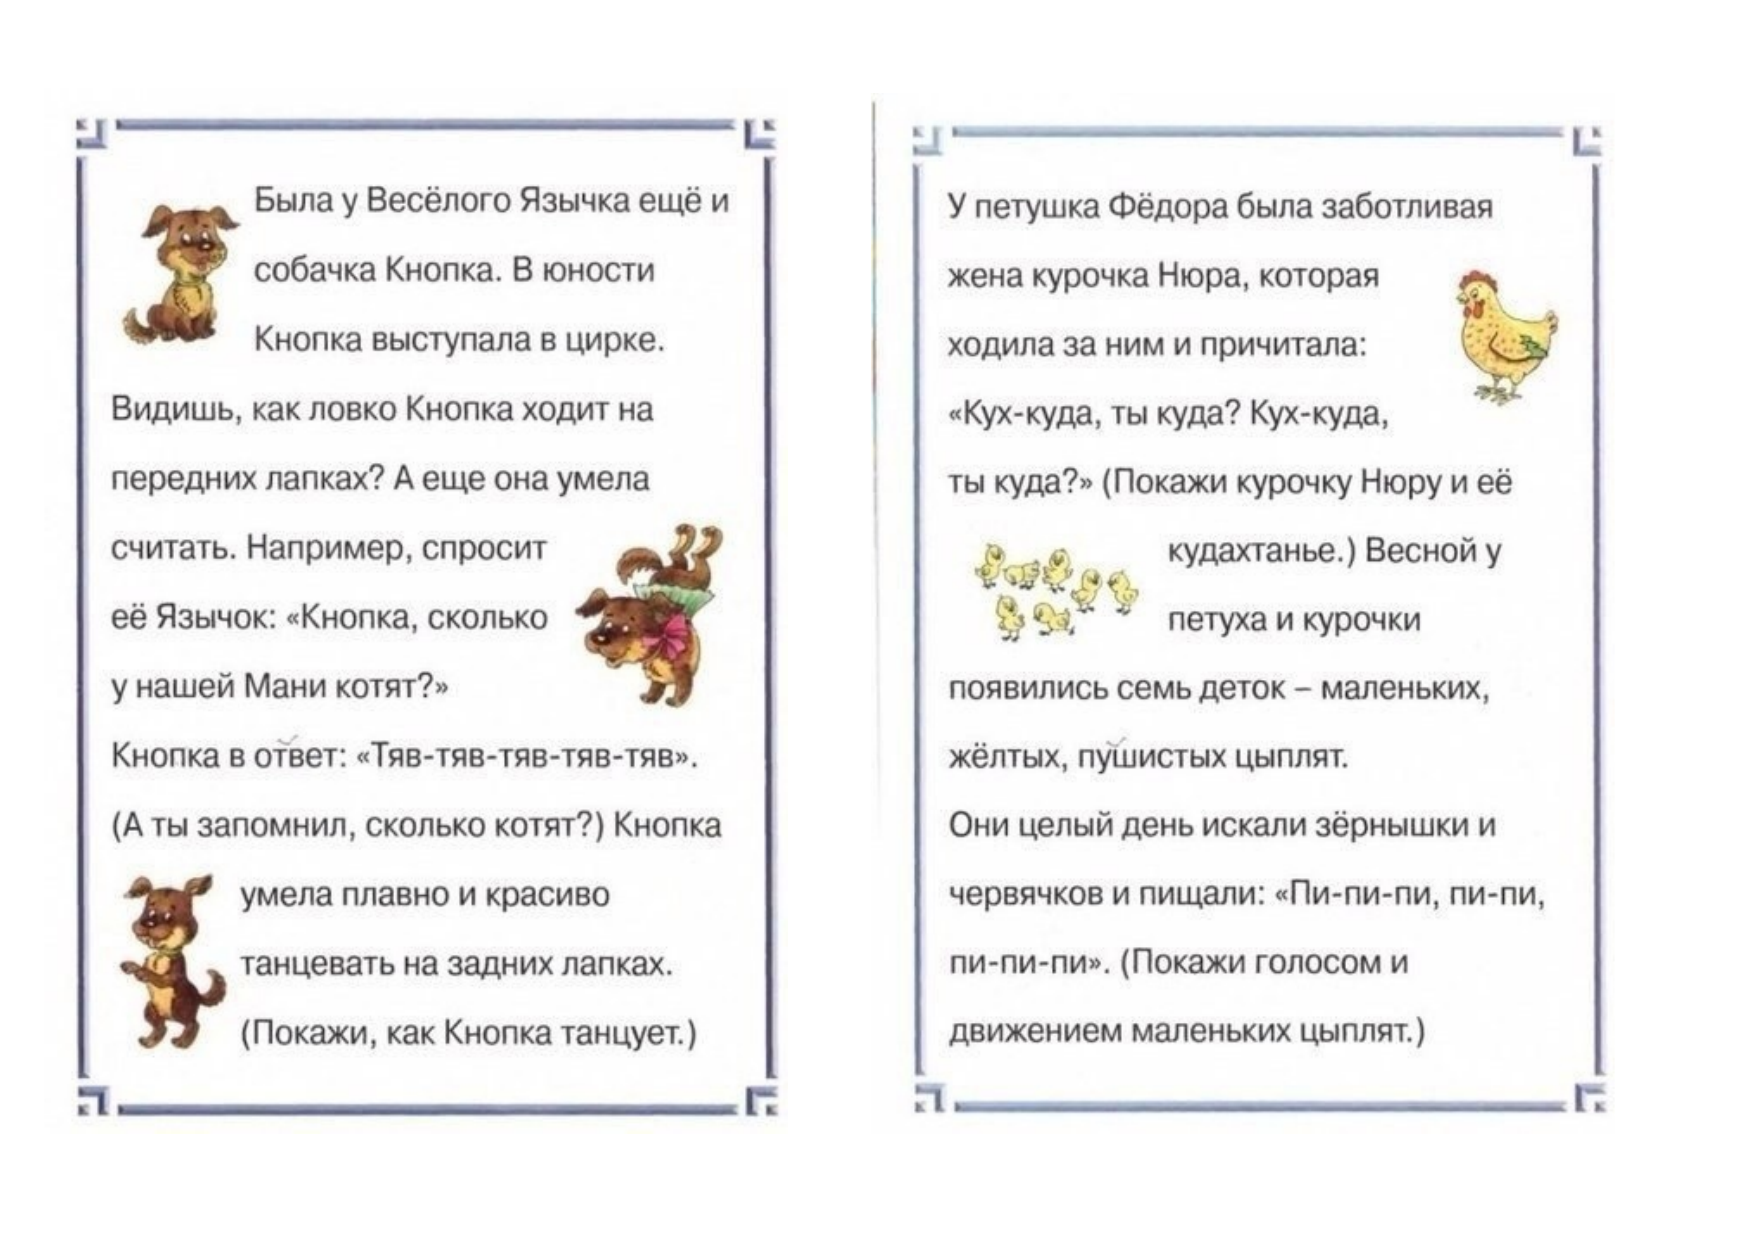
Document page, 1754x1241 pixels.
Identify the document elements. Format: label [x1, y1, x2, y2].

picture [870, 93, 1615, 1134]
picture [44, 88, 788, 1134]
